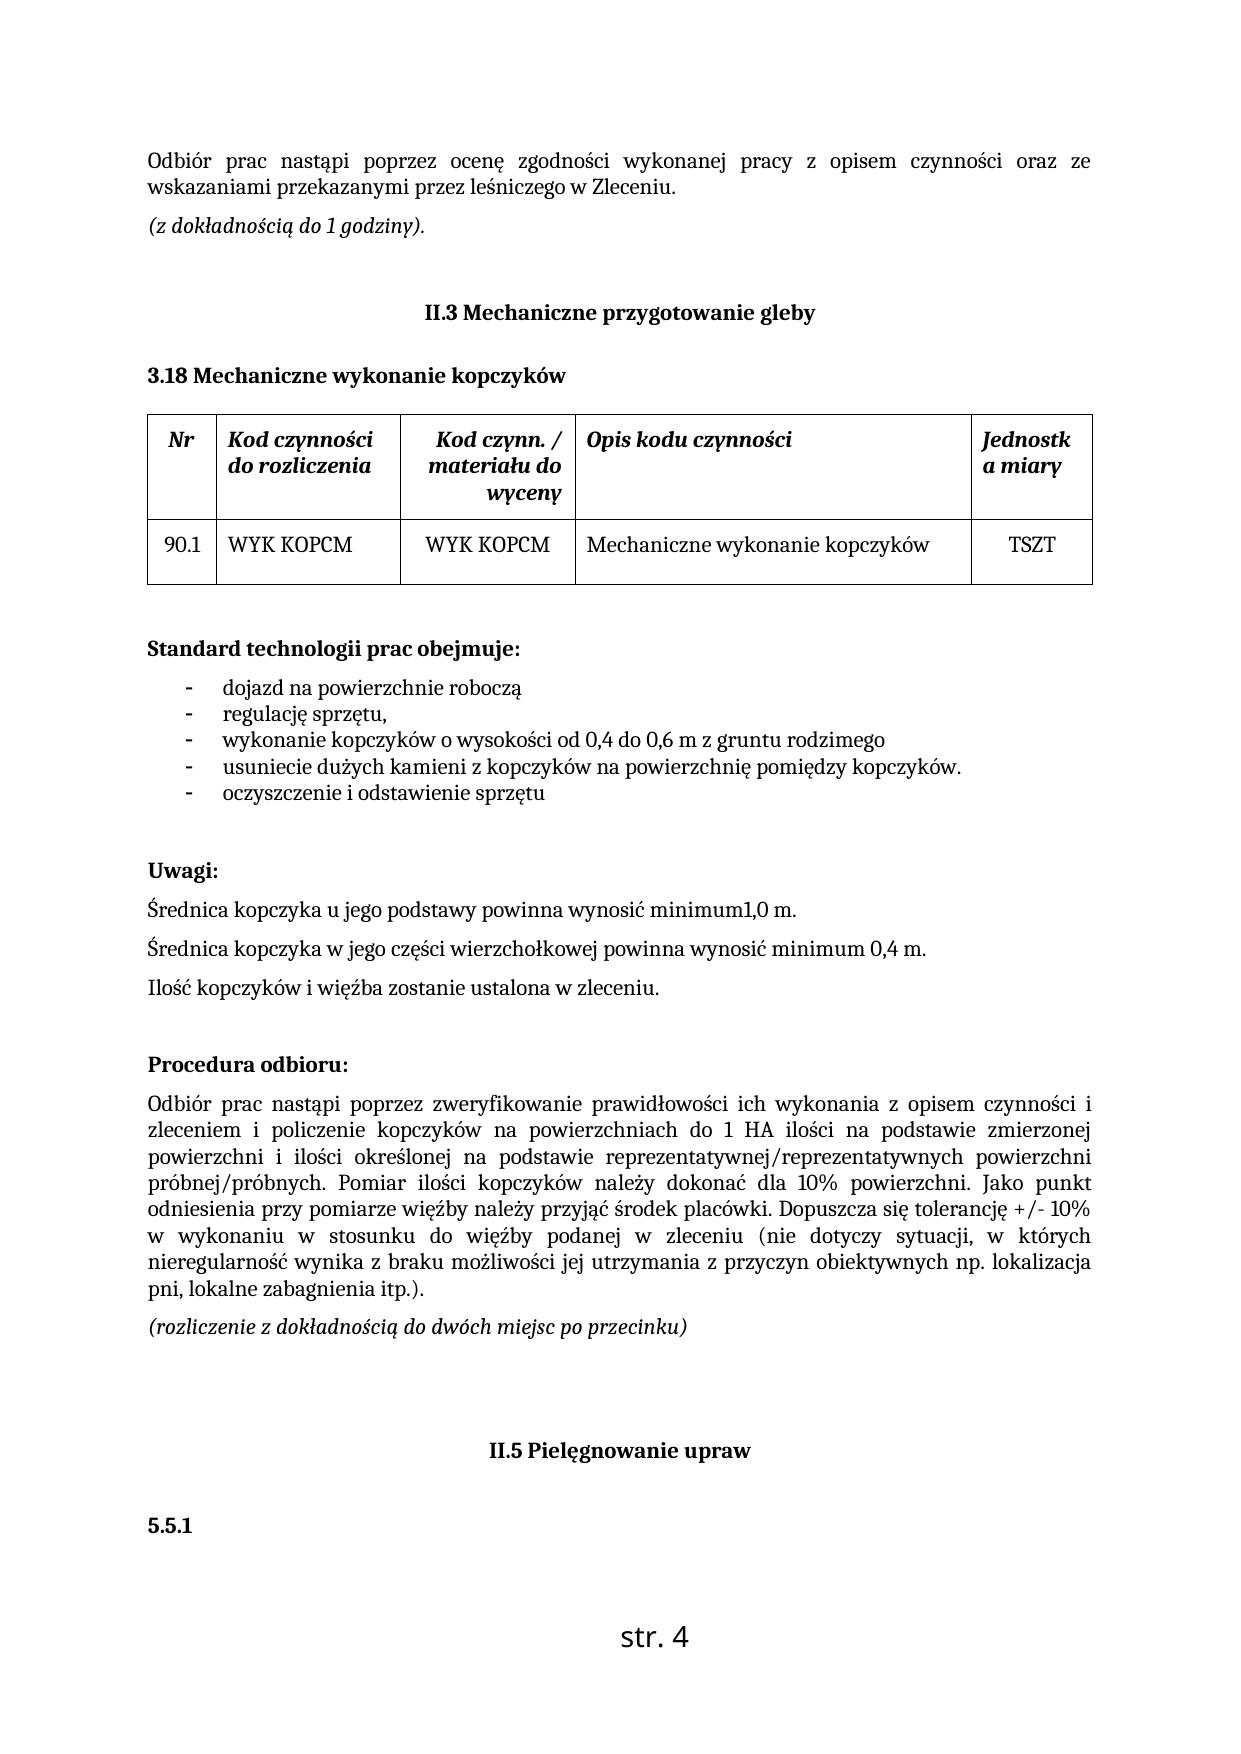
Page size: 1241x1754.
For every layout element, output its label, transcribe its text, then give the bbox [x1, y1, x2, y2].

table_cell WYK KOPCM [217, 520, 400, 584]
text Uwagi: [148, 858, 1093, 884]
text Procedura odbioru: [148, 1052, 1093, 1078]
list wykonanie kopczyków o wysokości od 0,4 do 0,6 m z gruntu rodzimego [185, 727, 1093, 754]
list oczyszczenie i odstawienie sprzętu [185, 780, 1093, 806]
text Odbiór prac nastąpi poprzez ocenę zgodności wykonanej pracy z opisem czynności oraz ze wskazaniami przekazanymi przez leśniczego w Zleceniu. [148, 148, 1093, 200]
text Odbiór prac nastąpi poprzez zweryfikowanie prawidłowości ich wykonania z opisem czynności i zleceniem i policzenie kopczyków na powierzchniach do 1 HA ilości na podstawie zmierzonej powierzchni i ilości określonej na podstawie reprezentatywnej/reprezentatywnych powierzchni próbnej/próbnych. Pomiar ilości kopczyków należy dokonać dla 10% powierzchni. Jako punkt odniesienia przy pomiarze więźby należy przyjąć środek placówki. Dopuszcza się tolerancję +/- 10% w wykonaniu w stosunku do więźby podanej w zleceniu (nie dotyczy sytuacji, w których nieregularność wynika z braku możliwości jej utrzymania z przyczyn obiektywnych np. lokalizacja pni, lokalne zabagnienia itp.). [148, 1091, 1093, 1302]
table_cell WYK KOPCM [401, 520, 575, 584]
text II.5 Pielęgnowanie upraw [148, 1437, 1093, 1464]
table_cell 90.1 [148, 520, 216, 584]
table_header Kod czynności do rozliczenia [217, 415, 400, 518]
list usuniecie dużych kamieni z kopczyków na powierzchnię pomiędzy kopczyków. [185, 754, 1093, 780]
text Standard technologii prac obejmuje: [148, 636, 1093, 662]
table_header Kod czynn. / materiału do wyceny [401, 415, 575, 518]
table_header Opis kodu czynności [576, 415, 971, 518]
table_header Jednostka miary [972, 415, 1092, 518]
list dojazd na powierzchnie roboczą [185, 674, 1093, 701]
text 5.5.1 [148, 1513, 1093, 1539]
table_header Nr [148, 415, 216, 518]
text II.3 Mechaniczne przygotowanie gleby [148, 299, 1093, 326]
text (z dokładnością do 1 godziny). [148, 213, 1093, 239]
text 3.18 Mechaniczne wykonanie kopczyków [148, 362, 1093, 389]
text Średnica kopczyka w jego części wierzchołkowej powinna wynosić minimum 0,4 m. [148, 935, 1093, 962]
text Średnica kopczyka u jego podstawy powinna wynosić minimum1,0 m. [148, 897, 1093, 923]
table_cell TSZT [972, 520, 1092, 584]
text Ilość kopczyków i więźba zostanie ustalona w zleceniu. [148, 974, 1093, 1001]
table_cell Mechaniczne wykonanie kopczyków [576, 520, 971, 584]
text (rozliczenie z dokładnością do dwóch miejsc po przecinku) [148, 1314, 1093, 1341]
list regulację sprzętu, [185, 701, 1093, 727]
